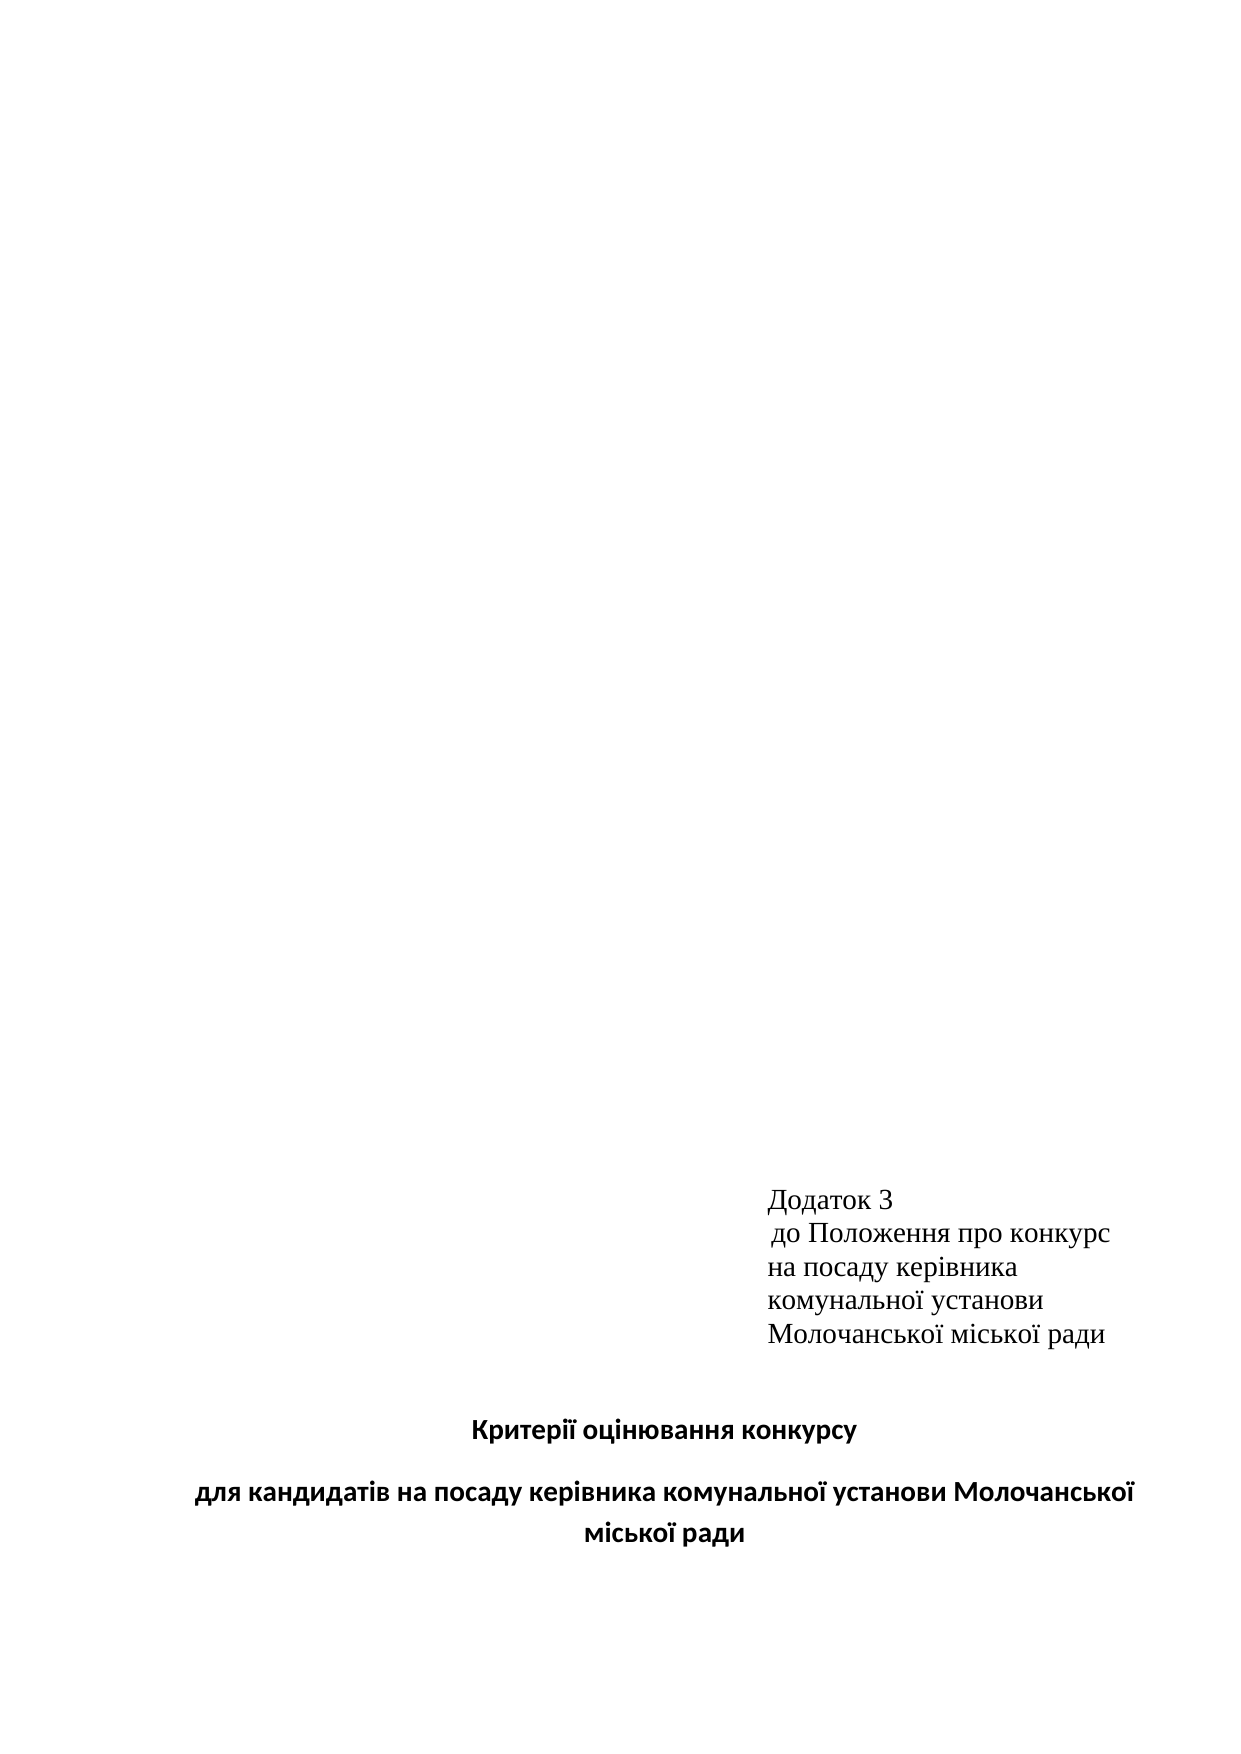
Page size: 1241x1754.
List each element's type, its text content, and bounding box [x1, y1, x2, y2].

text Критерії оцінювання конкурсу [177, 1411, 1152, 1447]
text для кандидатів на посаду керівника комунальної установи Молочанської міської ради [177, 1473, 1152, 1550]
text на посаду керівника комунальної установи Молочанської міської ради [767, 1249, 1152, 1349]
text до Положення про конкурc [693, 1215, 1152, 1249]
text Додаток 3 [177, 1182, 1152, 1215]
